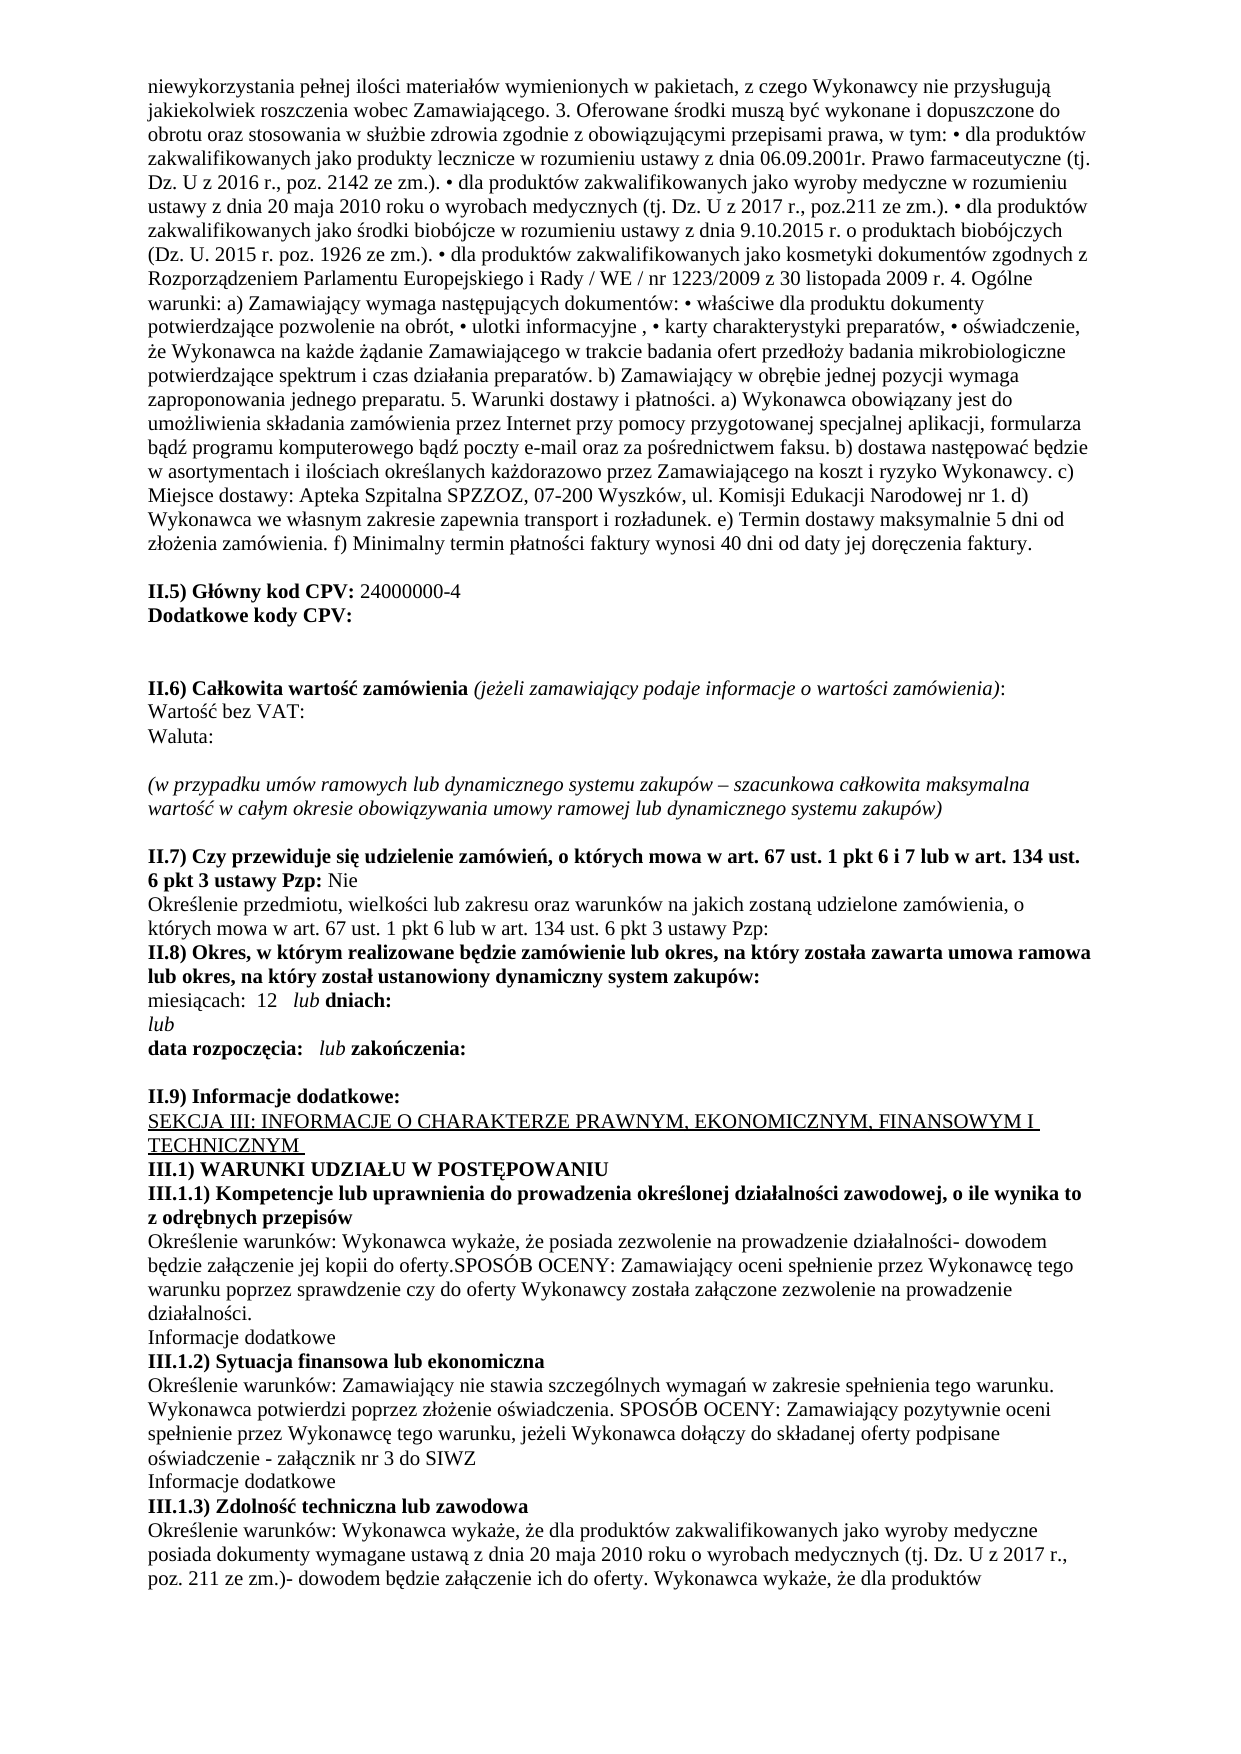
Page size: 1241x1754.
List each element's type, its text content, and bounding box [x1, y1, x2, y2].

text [148, 74, 1093, 748]
text II.7) Czy przewiduje się udzielenie zamówień, o których mowa w art. 67 ust. 1 pkt 6 i 7 lub w art. 134 ust. 6 pkt 3 ustawy Pzp: Nie Określenie przedmiotu, wielkości lub zakresu oraz warunków na jakich zostaną udzielone zamówienia, o których mowa w art. 67 ust. 1 pkt 6 lub w art. 134 ust. 6 pkt 3 ustawy Pzp: II.8) Okres, w którym realizowane będzie zamówienie lub okres, na który została zawarta umowa ramowa lub okres, na który został ustanowiony dynamiczny system zakupów: miesiącach: 12 lub dniach: lub data rozpoczęcia: lub zakończenia: II.9) Informacje dodatkowe: [148, 820, 1093, 1108]
text (w przypadku umów ramowych lub dynamicznego systemu zakupów – szacunkowa całkowita maksymalna wartość w całym okresie obowiązywania umowy ramowej lub dynamicznego systemu zakupów) [148, 748, 1093, 820]
text SEKCJA III: INFORMACJE O CHARAKTERZE PRAWNYM, EKONOMICZNYM, FINANSOWYM I TECHNICZNYM [148, 1108, 1093, 1157]
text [148, 1181, 1093, 1590]
text III.1) WARUNKI UDZIAŁU W POSTĘPOWANIU [148, 1157, 1093, 1181]
